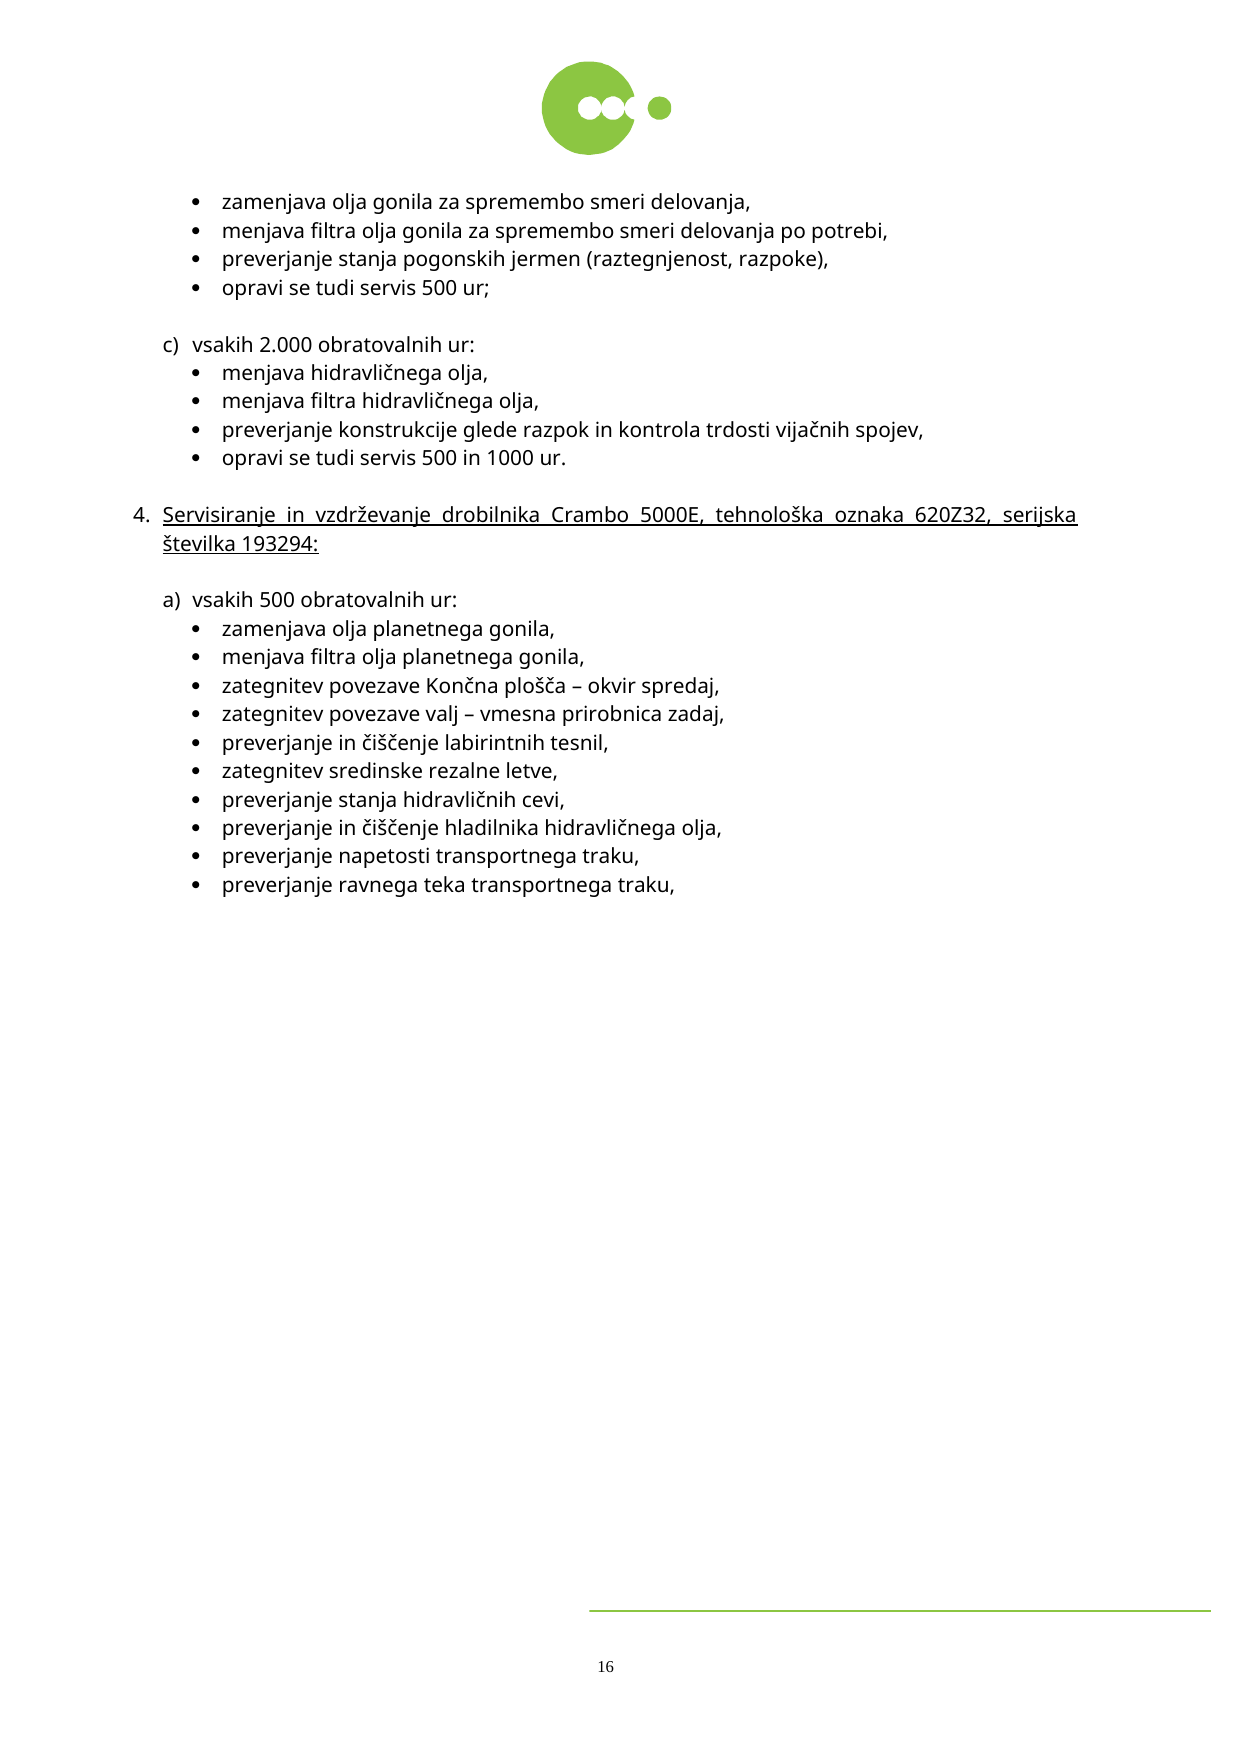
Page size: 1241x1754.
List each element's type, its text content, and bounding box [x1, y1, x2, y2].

list menjava filtra olja planetnega gonila, [192, 642, 1078, 671]
list menjava hidravličnega olja, [192, 358, 1078, 387]
list opravi se tudi servis 500 in 1000 ur. [192, 443, 1078, 472]
list preverjanje in čiščenje hladilnika hidravličnega olja, [192, 813, 1078, 842]
list preverjanje napetosti transportnega traku, [192, 842, 1078, 870]
list preverjanje ravnega teka transportnega traku, [192, 870, 1078, 898]
list zamenjava olja planetnega gonila, [192, 614, 1078, 642]
list zamenjava olja gonila za spremembo smeri delovanja, [192, 187, 1078, 216]
list preverjanje in čiščenje labirintnih tesnil, [192, 728, 1078, 756]
list preverjanje stanja hidravličnih cevi, [192, 785, 1078, 813]
list zategnitev povezave Končna plošča – okvir spredaj, [192, 671, 1078, 699]
list zategnitev sredinske rezalne letve, [192, 756, 1078, 785]
list vsakih 2.000 obratovalnih ur: [162, 330, 1078, 358]
list preverjanje konstrukcije glede razpok in kontrola trdosti vijačnih spojev, [192, 415, 1078, 443]
list preverjanje stanja pogonskih jermen (raztegnjenost, razpoke), [192, 244, 1078, 273]
list menjava filtra olja gonila za spremembo smeri delovanja po potrebi, [192, 216, 1078, 244]
list vsakih 500 obratovalnih ur: [162, 586, 1078, 614]
list zategnitev povezave valj – vmesna prirobnica zadaj, [192, 699, 1078, 728]
list opravi se tudi servis 500 ur; [192, 273, 1078, 301]
list Servisiranje in vzdrževanje drobilnika Crambo 5000E, tehnološka oznaka 620Z32, serijska številka 193294: [133, 500, 1078, 557]
list menjava filtra hidravličnega olja, [192, 387, 1078, 415]
